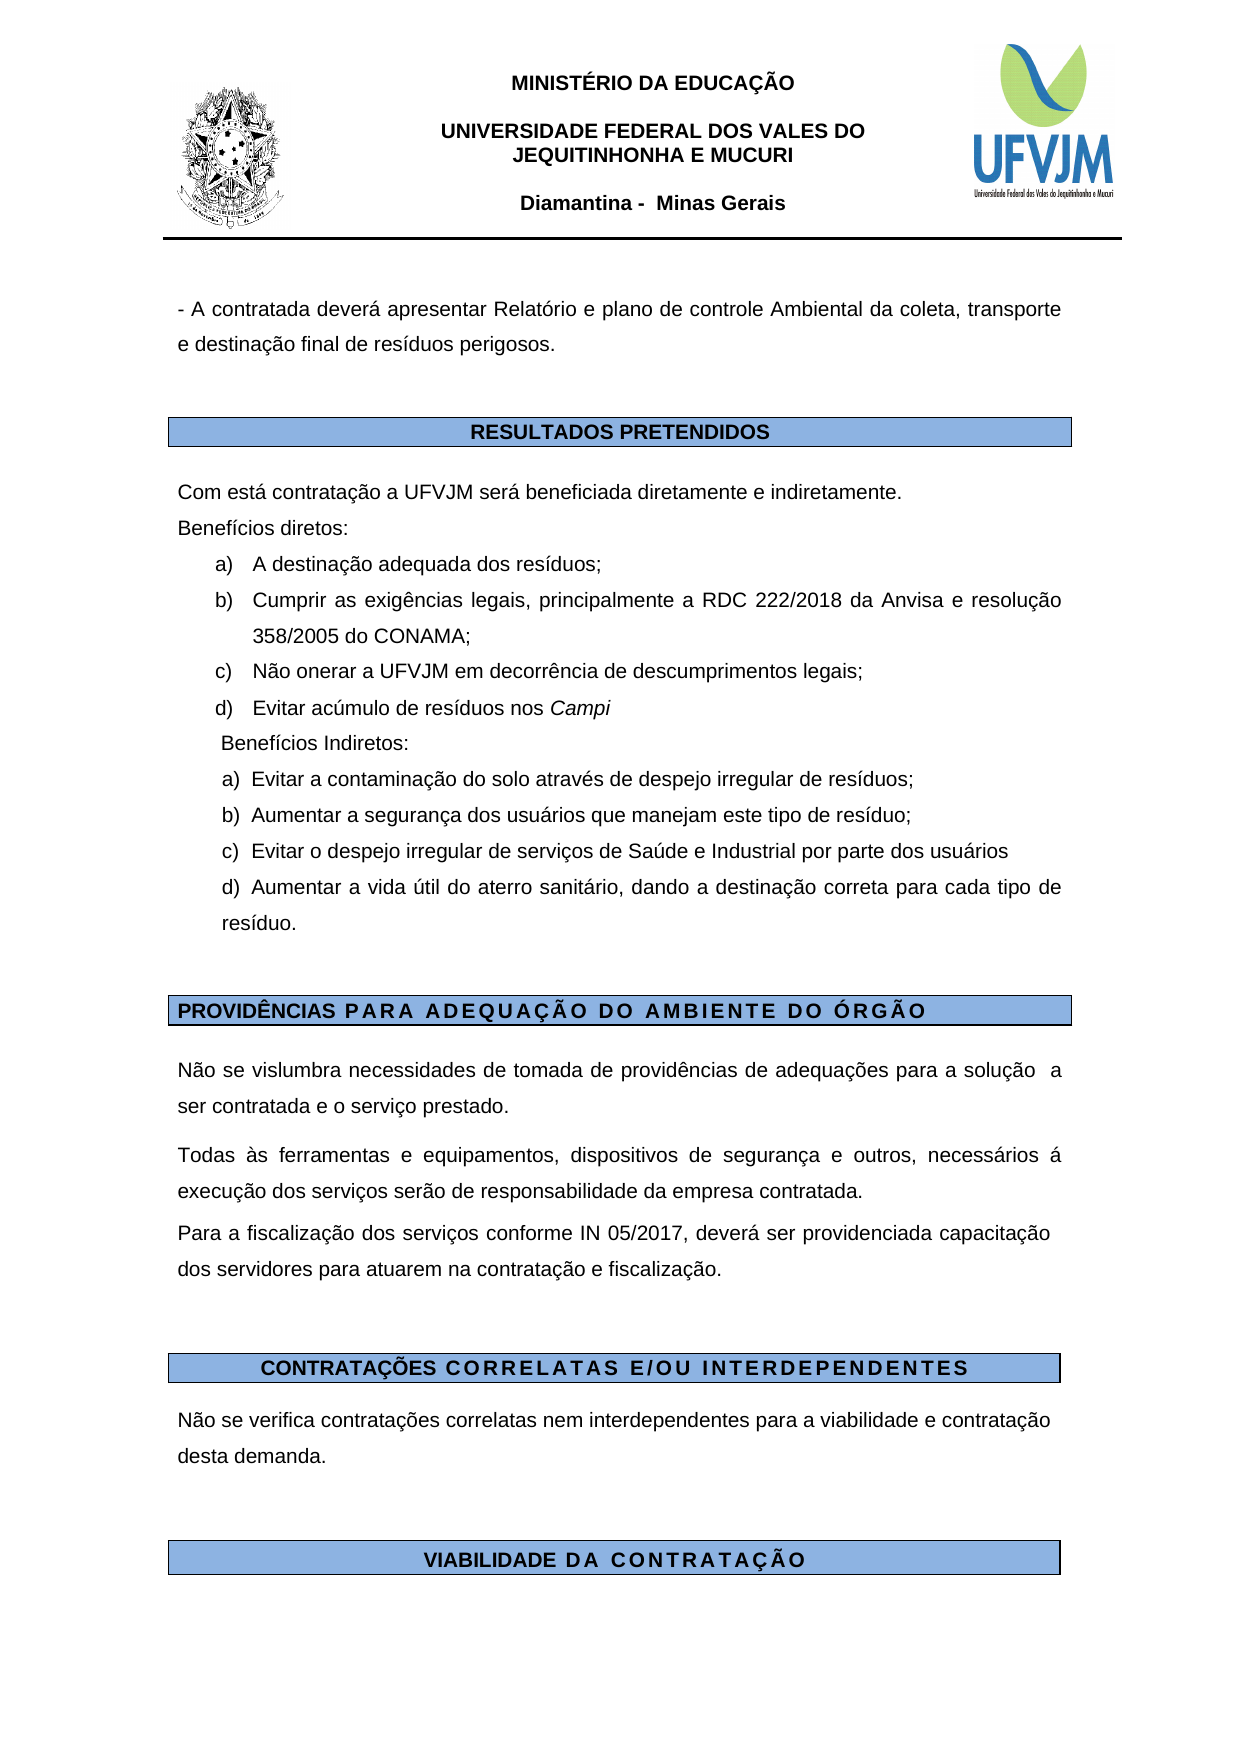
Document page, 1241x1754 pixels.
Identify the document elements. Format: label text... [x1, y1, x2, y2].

text Para a fiscalização dos serviços conforme IN 05/2017, deverá ser providenciada capacitação dos servidores para atuarem na contratação e fiscalização. [177, 1221, 1051, 1280]
text Benefícios diretos: [177, 516, 1063, 539]
text - A contratada deverá apresentar Relatório e plano de controle Ambiental da coleta, transporte e destinação final de resíduos perigosos. [177, 296, 1063, 356]
list Aumentar a vida útil do aterro sanitário, dando a destinação correta para cada tipo de resíduo. [222, 875, 1063, 935]
text PROVIDÊNCIAS PARA ADEQUAÇÃO DO AMBIENTE DO ÓRGÃO [169, 996, 1071, 1024]
text Benefícios Indiretos: [215, 731, 1063, 755]
text Com está contratação a UFVJM será beneficiada diretamente e indiretamente. [177, 480, 1063, 504]
picture [974, 44, 1115, 199]
list A destinação adequada dos resíduos; [215, 552, 1063, 576]
text RESULTADOS PRETENDIDOS [169, 418, 1071, 446]
text Não se verifica contratações correlatas nem interdependentes para a viabilidade e contratação desta demanda. [177, 1408, 1051, 1468]
text Todas às ferramentas e equipamentos, dispositivos de segurança e outros, necessários á execução dos serviços serão de responsabilidade da empresa contratada. [177, 1143, 1063, 1203]
text VIABILIDADE DA CONTRATAÇÃO [169, 1541, 1059, 1574]
list Não onerar a UFVJM em decorrência de descumprimentos legais; [215, 659, 1063, 683]
text CONTRATAÇÕES CORRELATAS E/OU INTERDEPENDENTES [169, 1354, 1059, 1382]
list Evitar a contaminação do solo através de despejo irregular de resíduos; [222, 767, 1063, 791]
picture [169, 82, 292, 230]
list Evitar o despejo irregular de serviços de Saúde e Industrial por parte dos usuários [222, 839, 1063, 863]
list Aumentar a segurança dos usuários que manejam este tipo de resíduo; [222, 803, 1063, 827]
list Cumprir as exigências legais, principalmente a RDC 222/2018 da Anvisa e resolução 358/2005 do CONAMA; [215, 587, 1063, 647]
text Não se vislumbra necessidades de tomada de providências de adequações para a solução a ser contratada e o serviço prestado. [177, 1058, 1063, 1118]
list Evitar acúmulo de resíduos nos Campi [215, 695, 1063, 719]
